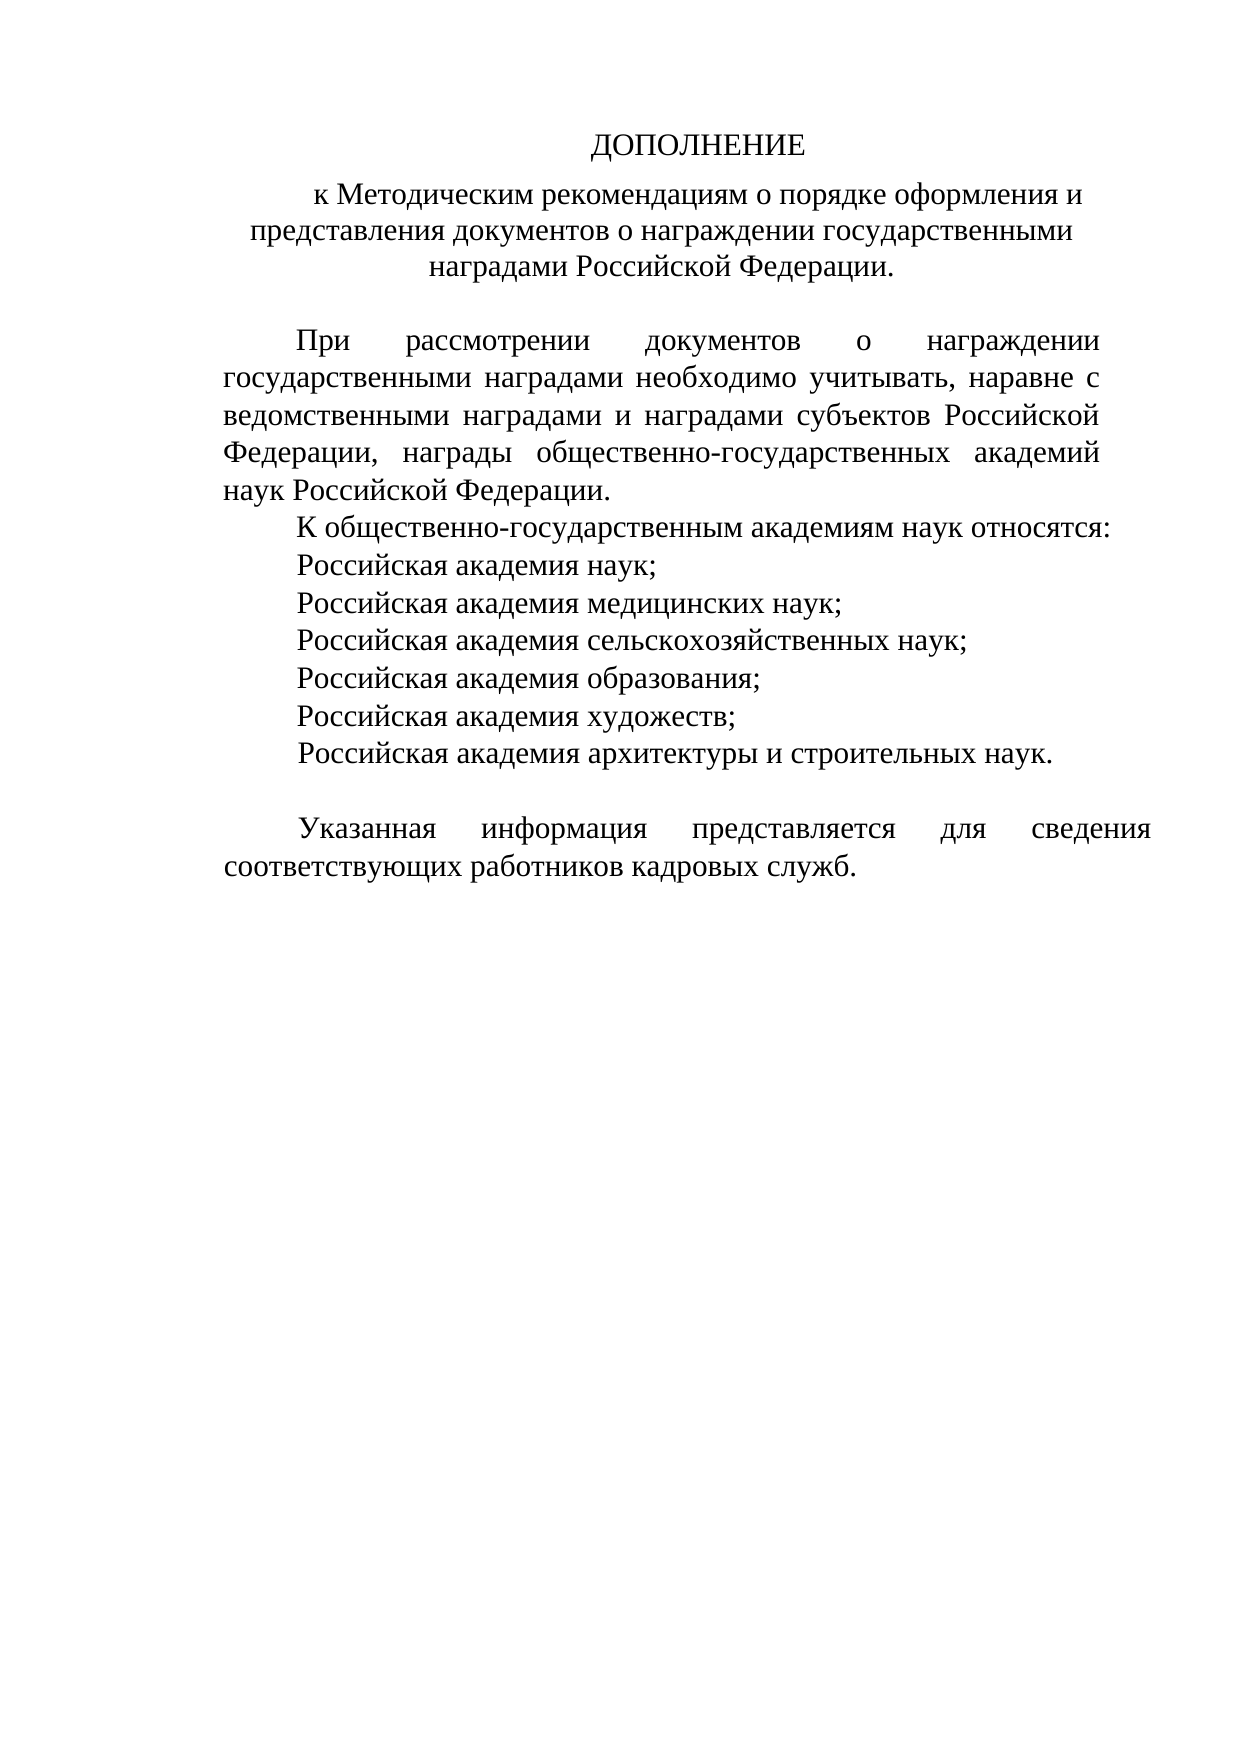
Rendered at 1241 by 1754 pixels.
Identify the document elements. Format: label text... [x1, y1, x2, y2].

text Российская академия художеств; [296, 696, 1152, 734]
text Указанная информация представляется для сведения соответствующих работников кадровых служб. [224, 809, 1152, 884]
text к Методическим рекомендациям о порядке оформления и представления документов о награждении государственными наградами Российской Федерации. [223, 175, 1101, 283]
text Российская академия сельскохозяйственных наук; [296, 621, 1152, 658]
text При рассмотрении документов о награждении государственными наградами необходимо учитывать, наравне с ведомственными наградами и наградами субъектов Российской Федерации, награды общественно-государственных академий наук Российской Федерации. [223, 320, 1101, 507]
text Российская академия архитектуры и строительных наук. [297, 734, 1152, 771]
text К общественно-государственным академиям наук относятся: [296, 507, 1152, 545]
text Российская академия медицинских наук; [296, 583, 1152, 621]
text ДОПОЛНЕНИЕ [223, 125, 1101, 163]
text Российская академия наук; [296, 545, 1152, 582]
text Российская академия образования; [296, 659, 1152, 696]
